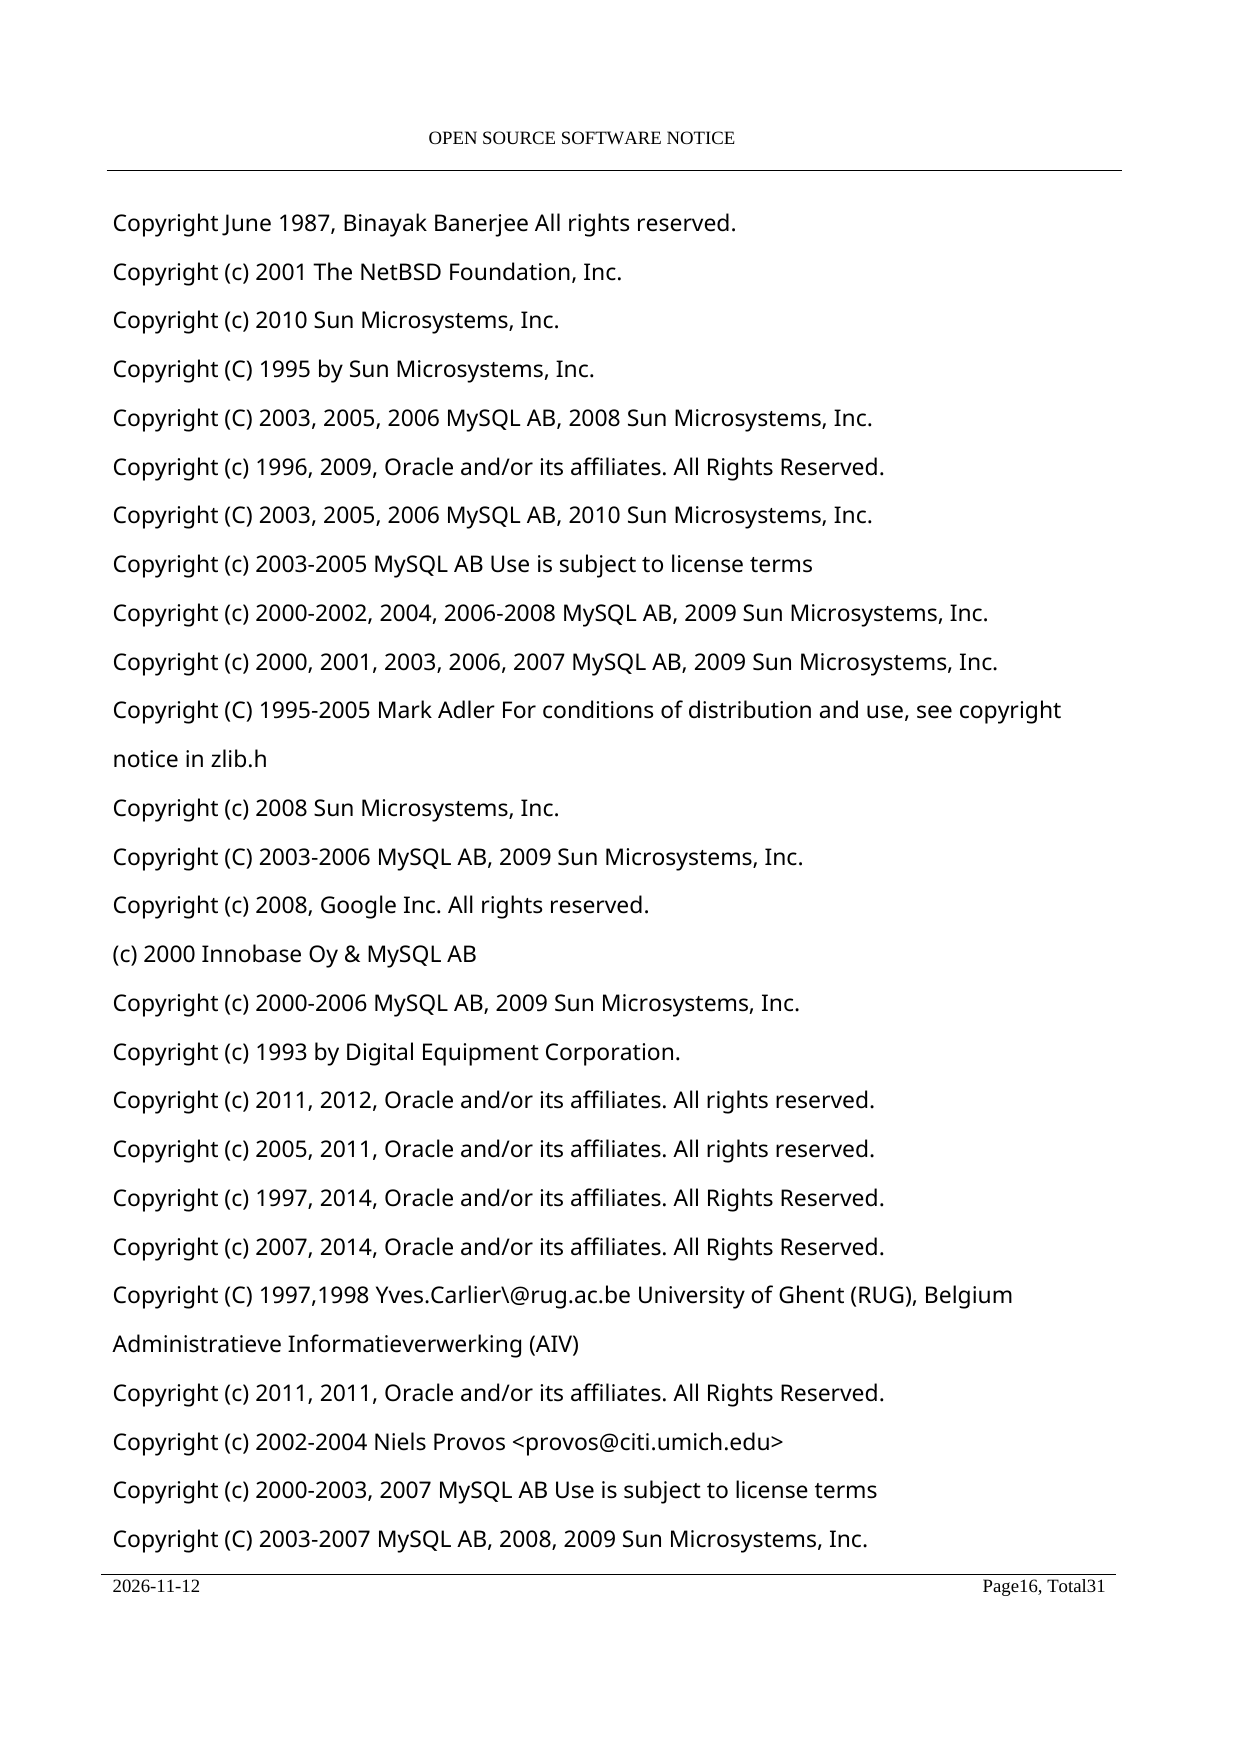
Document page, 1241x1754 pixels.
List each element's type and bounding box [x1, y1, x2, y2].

text [112, 206, 1128, 1555]
